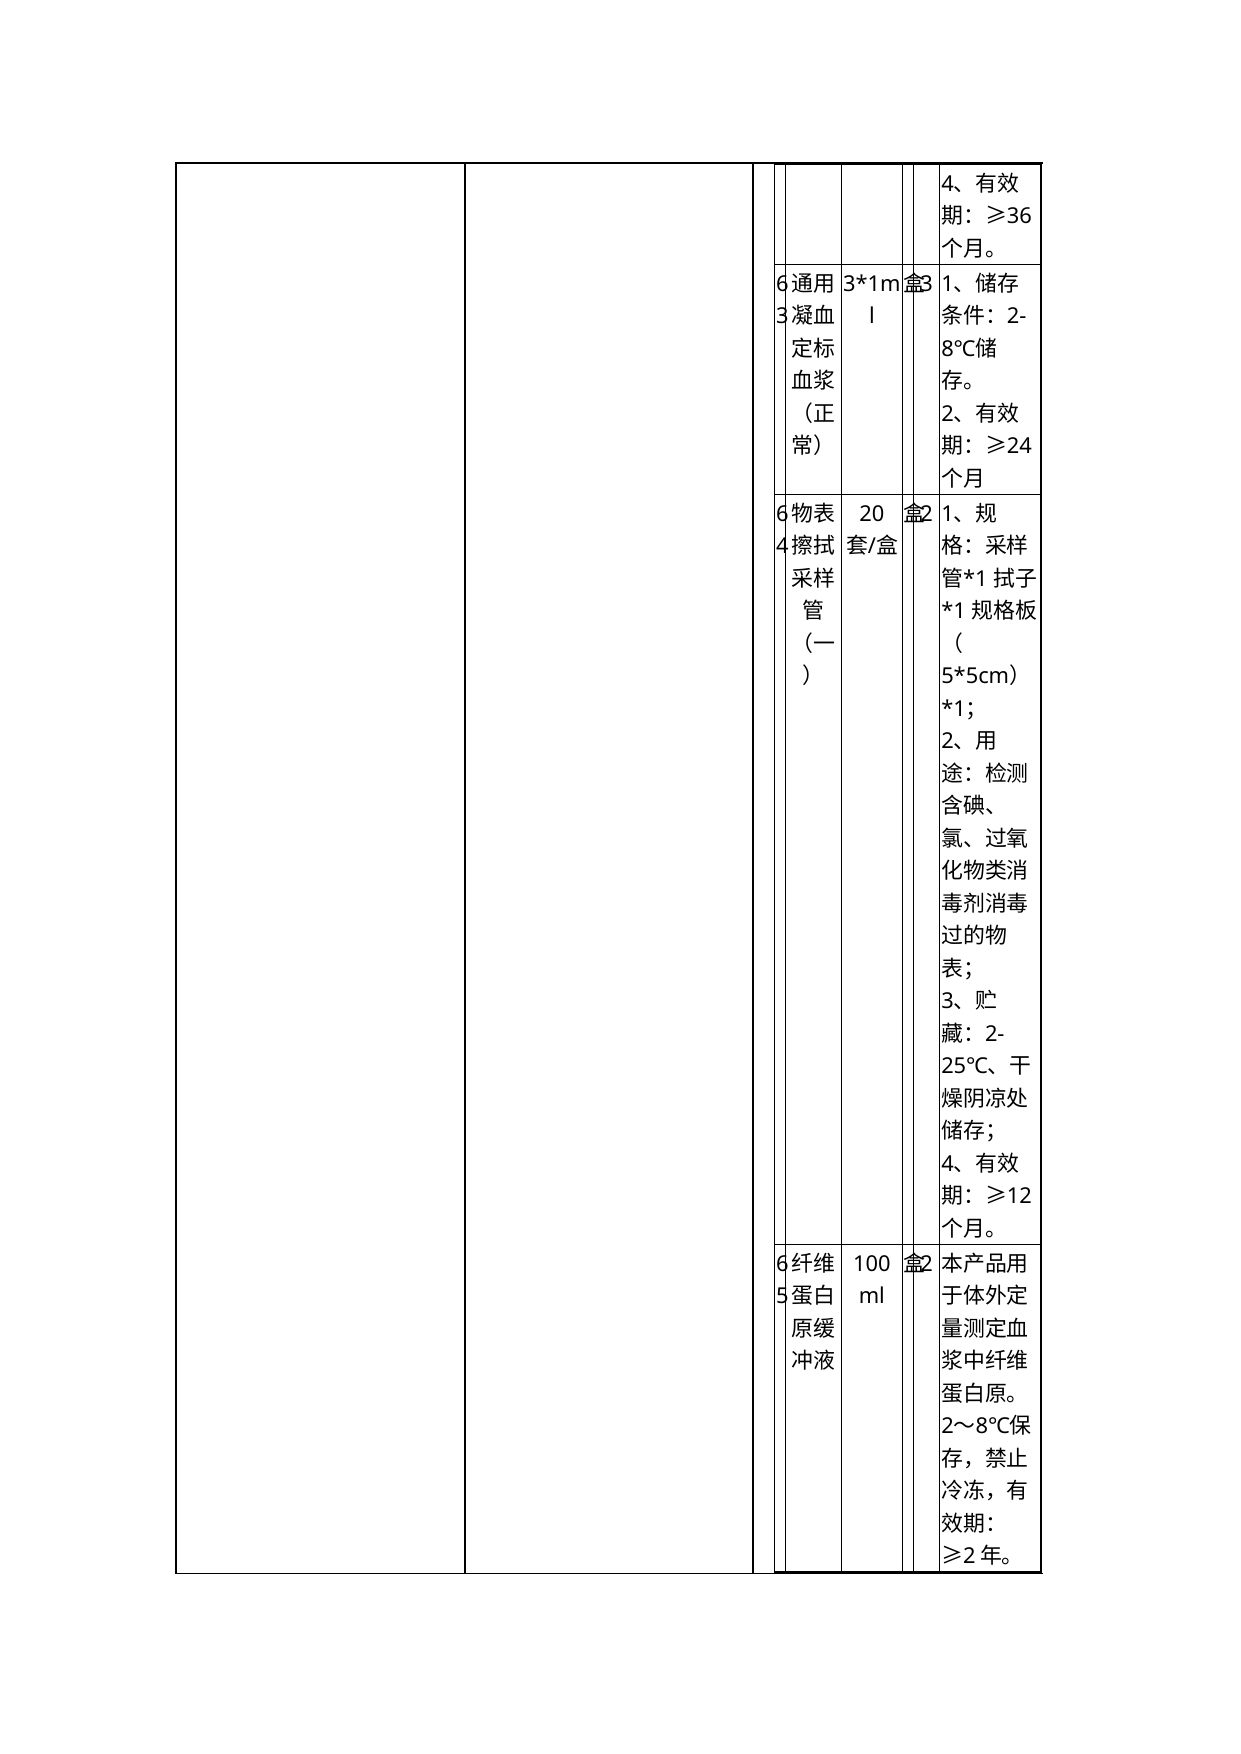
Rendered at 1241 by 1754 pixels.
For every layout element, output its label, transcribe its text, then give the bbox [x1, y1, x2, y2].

table_cell [903, 495, 913, 1244]
table_cell [914, 495, 939, 1244]
table_cell [775, 265, 785, 494]
table_cell [754, 164, 774, 1572]
table_cell [903, 1245, 913, 1571]
table_cell [775, 1245, 785, 1571]
table_cell [842, 1245, 902, 1571]
table_cell [779, 277, 785, 290]
table_cell [177, 164, 464, 1572]
table_cell [940, 165, 1040, 264]
table_cell [786, 1245, 841, 1571]
table_cell 1 [466, 164, 752, 1572]
table_cell [914, 165, 939, 264]
table_cell [940, 495, 1040, 1244]
table_cell [842, 495, 902, 1244]
table_cell [786, 495, 841, 1244]
table_cell [842, 265, 902, 494]
table_cell [842, 165, 902, 264]
table_cell [775, 495, 785, 1244]
table_cell [786, 265, 841, 494]
table_cell [940, 1245, 1040, 1571]
table_cell [914, 1245, 939, 1571]
table_cell [775, 165, 785, 264]
table_cell [940, 265, 1040, 494]
table_cell [786, 165, 841, 264]
table_cell [903, 165, 913, 264]
table_cell [779, 1257, 785, 1270]
table_cell [903, 265, 913, 494]
table_cell [914, 265, 939, 494]
